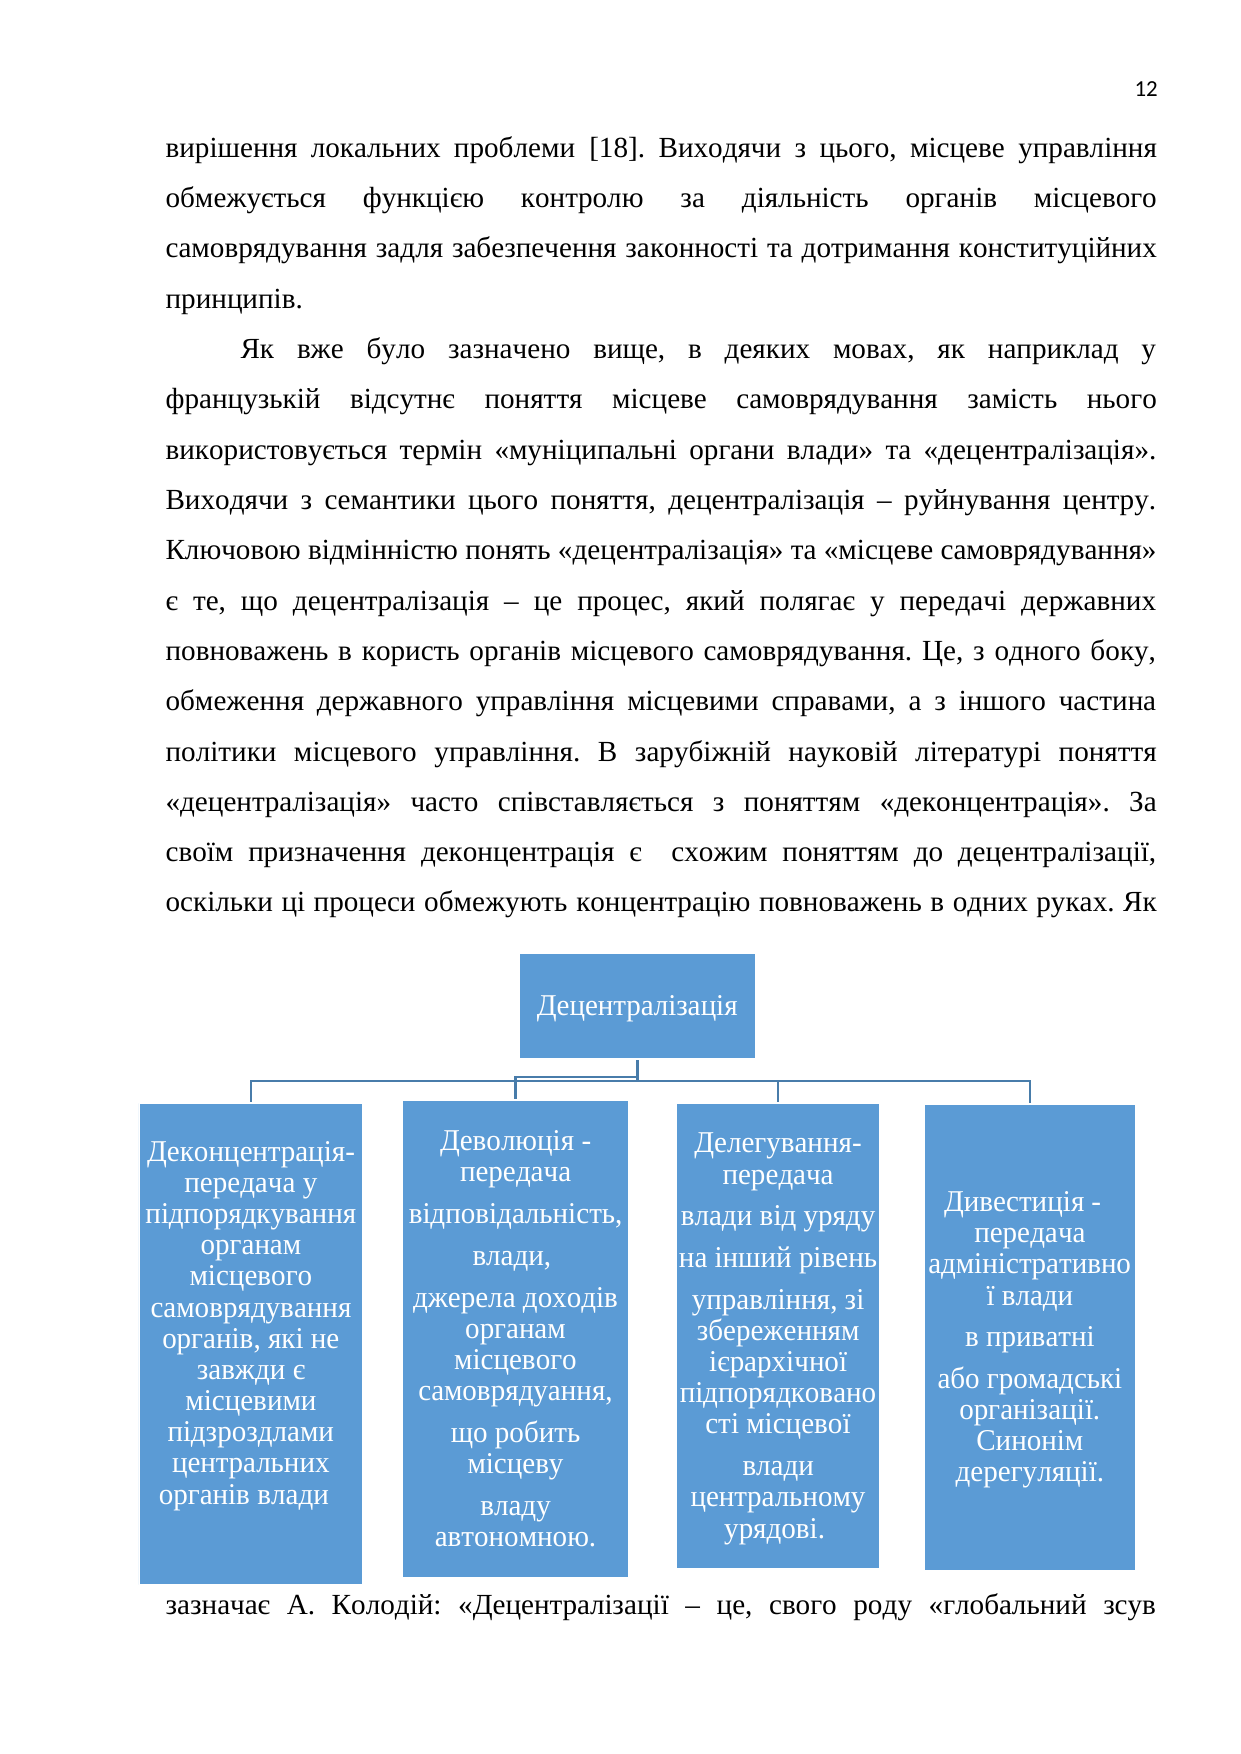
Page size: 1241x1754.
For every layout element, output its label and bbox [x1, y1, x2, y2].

text [165, 130, 1157, 314]
text [165, 331, 1157, 1621]
